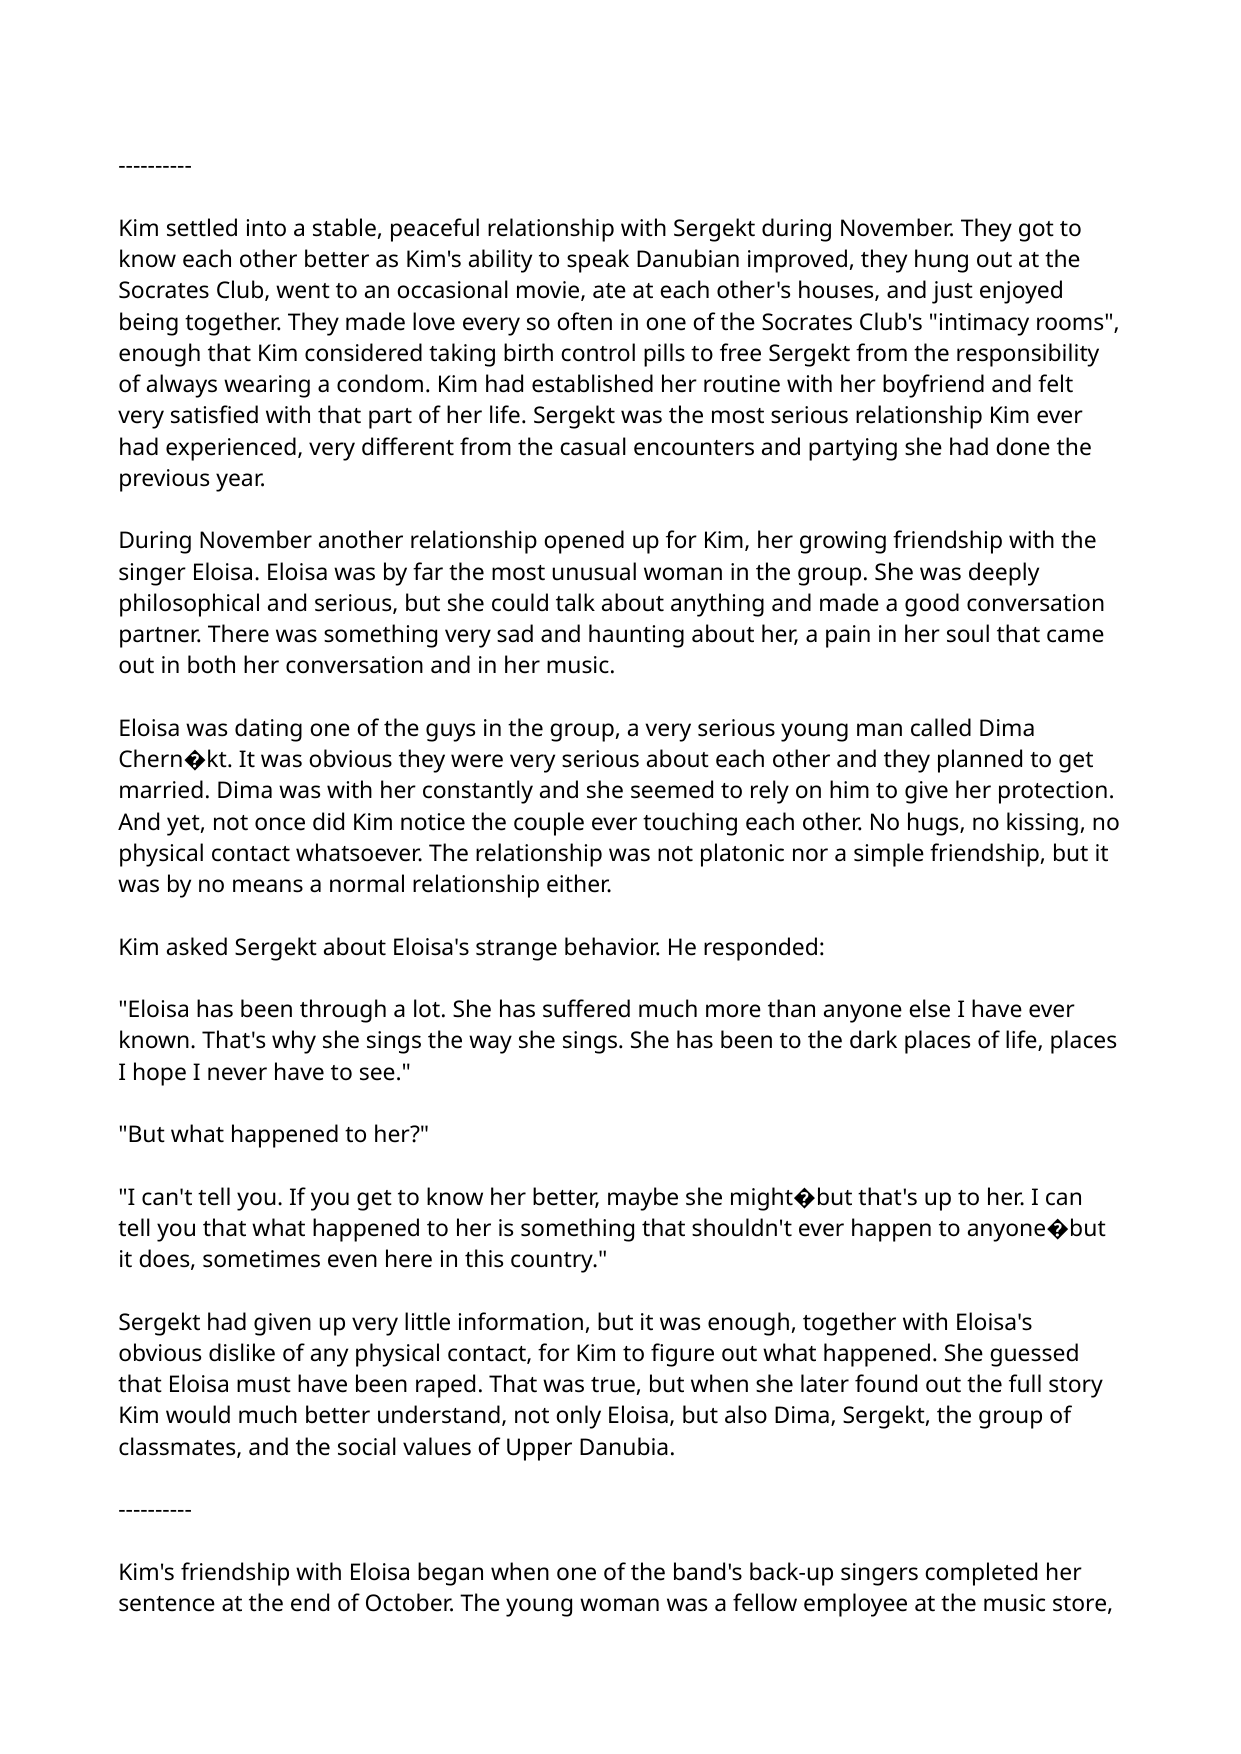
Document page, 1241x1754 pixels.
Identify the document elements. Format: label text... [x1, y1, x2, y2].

text During November another relationship opened up for Kim, her growing friendship with the singer Eloisa. Eloisa was by far the most unusual woman in the group. She was deeply philosophical and serious, but she could talk about anything and made a good conversation partner. There was something very sad and haunting about her, a pain in her soul that came out in both her conversation and in her music. [118, 524, 1122, 681]
text "I can't tell you. If you get to know her better, maybe she might�but that's up to her. I can tell you that what happened to her is something that shouldn't ever happen to anyone�but it does, sometimes even here in this country." [118, 1181, 1122, 1274]
text "But what happened to her?" [118, 1118, 1122, 1149]
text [118, 1556, 1122, 1618]
text ---------- [118, 1493, 1122, 1524]
text Kim settled into a stable, peaceful relationship with Sergekt during November. They got to know each other better as Kim's ability to speak Danubian improved, they hung out at the Socrates Club, went to an occasional movie, ate at each other's houses, and just enjoyed being together. They made love every so often in one of the Socrates Club's "intimacy rooms", enough that Kim considered taking birth control pills to free Sergekt from the responsibility of always wearing a condom. Kim had established her routine with her boyfriend and felt very satisfied with that part of her life. Sergekt was the most serious relationship Kim ever had experienced, very different from the casual encounters and partying she had done the previous year. [118, 212, 1122, 493]
text Sergekt had given up very little information, but it was enough, together with Eloisa's obvious dislike of any physical contact, for Kim to figure out what happened. She guessed that Eloisa must have been raped. That was true, but when she later found out the full story Kim would much better understand, not only Eloisa, but also Dima, Sergekt, the group of classmates, and the social values of Upper Danubia. [118, 1306, 1122, 1462]
text Kim asked Sergekt about Eloisa's strange behavior. He responded: [118, 931, 1122, 962]
text Eloisa was dating one of the guys in the group, a very serious young man called Dima Chern�kt. It was obvious they were very serious about each other and they planned to get married. Dima was with her constantly and she seemed to rely on him to give her protection. And yet, not once did Kim notice the couple ever touching each other. No hugs, no kissing, no physical contact whatsoever. The relationship was not platonic nor a simple friendship, but it was by no means a normal relationship either. [118, 712, 1122, 899]
text ---------- [118, 149, 1122, 181]
text "Eloisa has been through a lot. She has suffered much more than anyone else I have ever known. That's why she sings the way she sings. She has been to the dark places of life, places I hope I never have to see." [118, 993, 1122, 1087]
